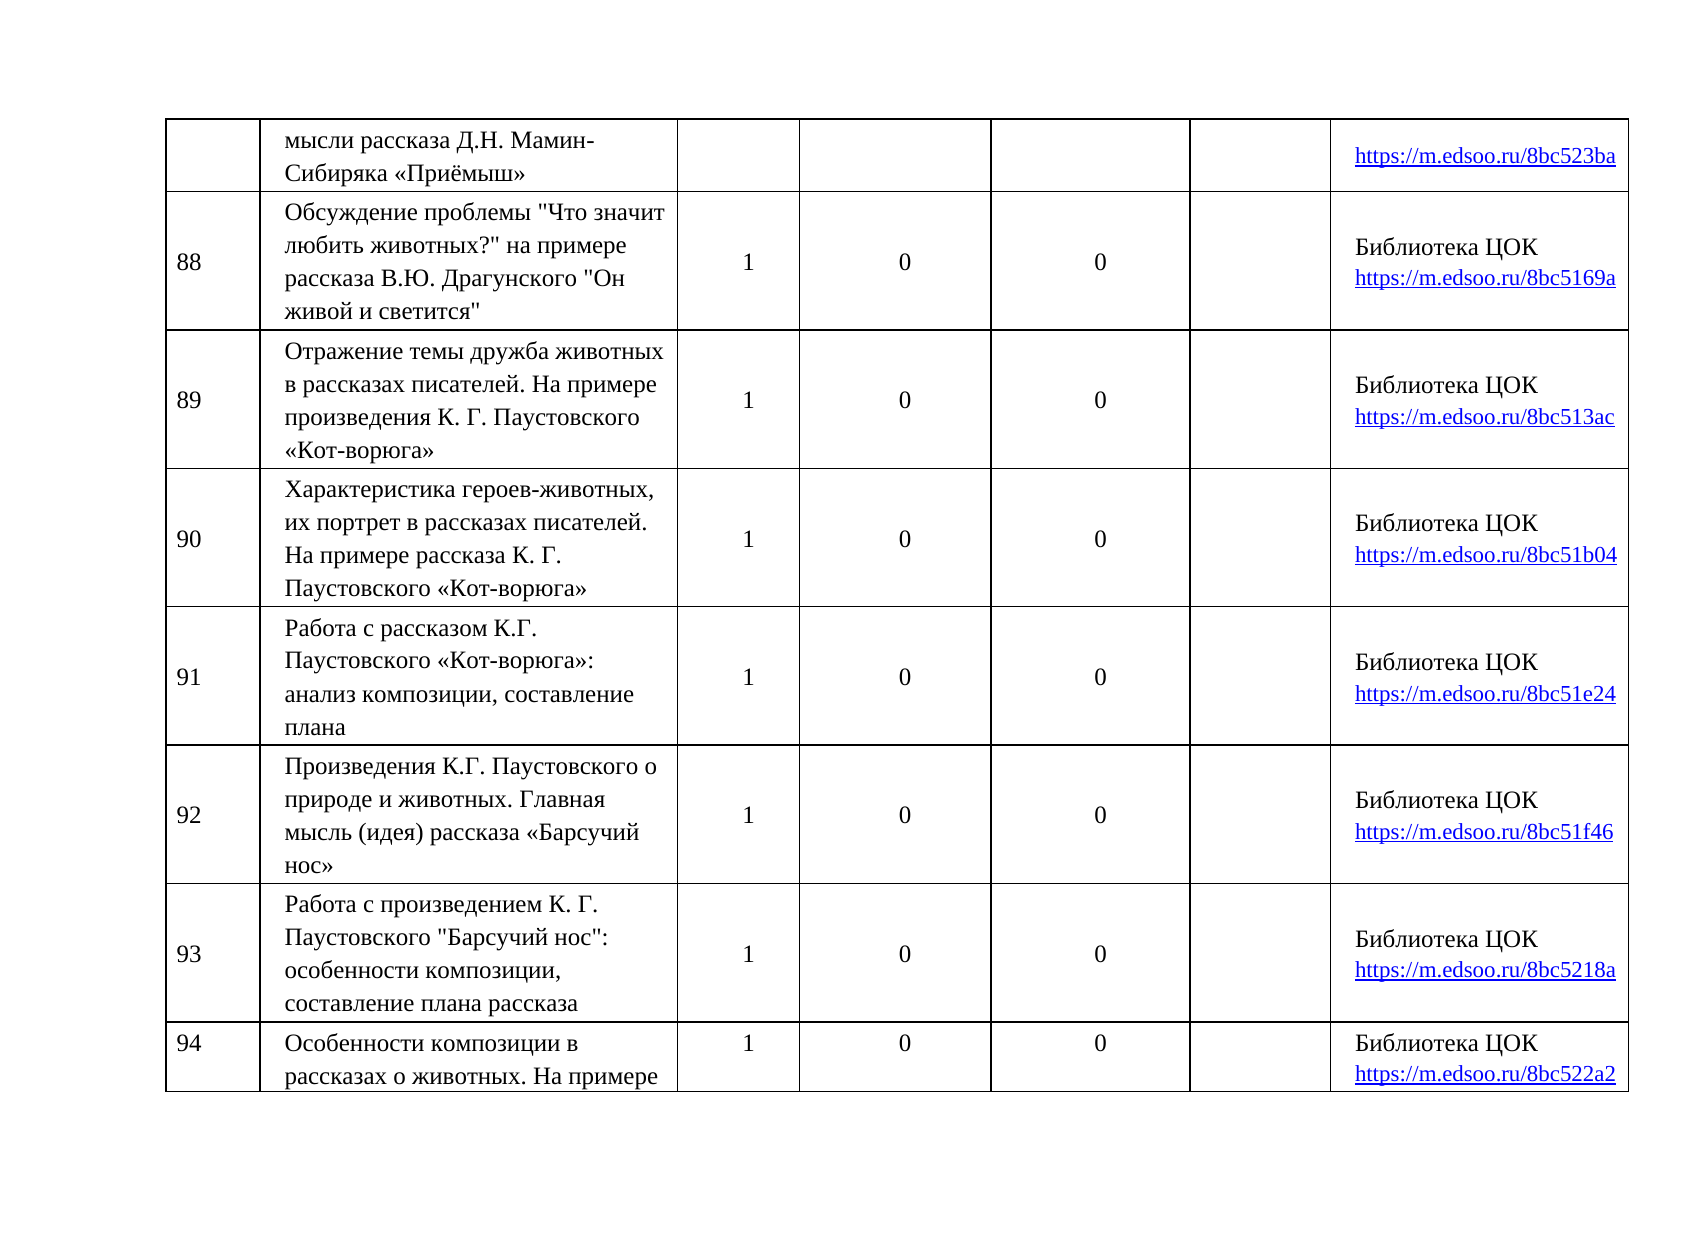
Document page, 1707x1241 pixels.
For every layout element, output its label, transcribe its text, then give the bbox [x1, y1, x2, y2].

table_cell Библиотека ЦОК https://m.edsoo.ru/8bc51f46 [1331, 746, 1628, 883]
table_cell 0 [800, 120, 990, 191]
table_cell 0 [992, 746, 1189, 883]
table_cell 87 [167, 120, 259, 191]
table_cell 1 [678, 331, 799, 467]
table_cell Работа с рассказом К.Г. Паустовского «Кот-ворюга»: анализ композиции, составление плана [261, 607, 677, 744]
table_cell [1331, 120, 1628, 191]
table_cell Библиотека ЦОК https://m.edsoo.ru/8bc5218a [1331, 884, 1628, 1021]
table_cell Библиотека ЦОК https://m.edsoo.ru/8bc5169a [1331, 192, 1628, 329]
table_cell 0 [992, 192, 1189, 329]
table_cell [1191, 192, 1330, 329]
table_cell 91 [167, 607, 259, 744]
table_cell 0 [800, 884, 990, 1021]
table_cell 89 [167, 331, 259, 467]
table_cell Библиотека ЦОК https://m.edsoo.ru/8bc51e24 [1331, 607, 1628, 744]
table_cell 0 [800, 331, 990, 467]
table_cell 0 [992, 884, 1189, 1021]
table_cell Библиотека ЦОК https://m.edsoo.ru/8bc51b04 [1331, 469, 1628, 606]
table_cell Библиотека ЦОК https://m.edsoo.ru/8bc513ac [1331, 331, 1628, 467]
table_cell 0 [992, 331, 1189, 467]
table_cell 0 [992, 607, 1189, 744]
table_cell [1331, 1023, 1628, 1091]
table_cell 90 [167, 469, 259, 606]
table_cell 0 [800, 192, 990, 329]
table_cell 0 [992, 120, 1189, 191]
table_cell Произведения К.Г. Паустовского о природе и животных. Главная мысль (идея) рассказа «Барсучий нос» [261, 746, 677, 883]
table_cell 88 [167, 192, 259, 329]
table_cell 0 [800, 469, 990, 606]
table_cell [1191, 607, 1330, 744]
table_cell 1 [678, 1023, 799, 1091]
table_cell [1191, 884, 1330, 1021]
table_cell Характеристика героев-животных, их портрет в рассказах писателей. На примере рассказа К. Г. Паустовского «Кот-ворюга» [261, 469, 677, 606]
table_cell [1191, 331, 1330, 467]
table_cell 0 [992, 1023, 1189, 1091]
table_cell 0 [992, 469, 1189, 606]
table_cell Отражение темы дружба животных в рассказах писателей. На примере произведения К. Г. Паустовского «Кот-ворюга» [261, 331, 677, 467]
table_cell 0 [800, 746, 990, 883]
table_cell 1 [678, 120, 799, 191]
table_cell [1191, 746, 1330, 883]
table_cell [261, 120, 677, 191]
table_cell Обсуждение проблемы "Что значит любить животных?" на примере рассказа В.Ю. Драгунского "Он живой и светится" [261, 192, 677, 329]
table_cell [1191, 120, 1330, 191]
table_cell 1 [678, 192, 799, 329]
table_cell 1 [678, 884, 799, 1021]
table_cell 94 [167, 1023, 259, 1091]
table_cell Работа c произведением К. Г. Паустовского "Барсучий нос": особенности композиции, составление плана рассказа [261, 884, 677, 1021]
table_cell 92 [167, 746, 259, 883]
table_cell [261, 1023, 677, 1091]
table_cell [1191, 1023, 1330, 1091]
table_cell 93 [167, 884, 259, 1021]
table_cell 0 [800, 1023, 990, 1091]
table_cell 0 [800, 607, 990, 744]
table_cell 1 [678, 469, 799, 606]
table_cell 1 [678, 746, 799, 883]
table_cell [1191, 469, 1330, 606]
table_cell 1 [678, 607, 799, 744]
